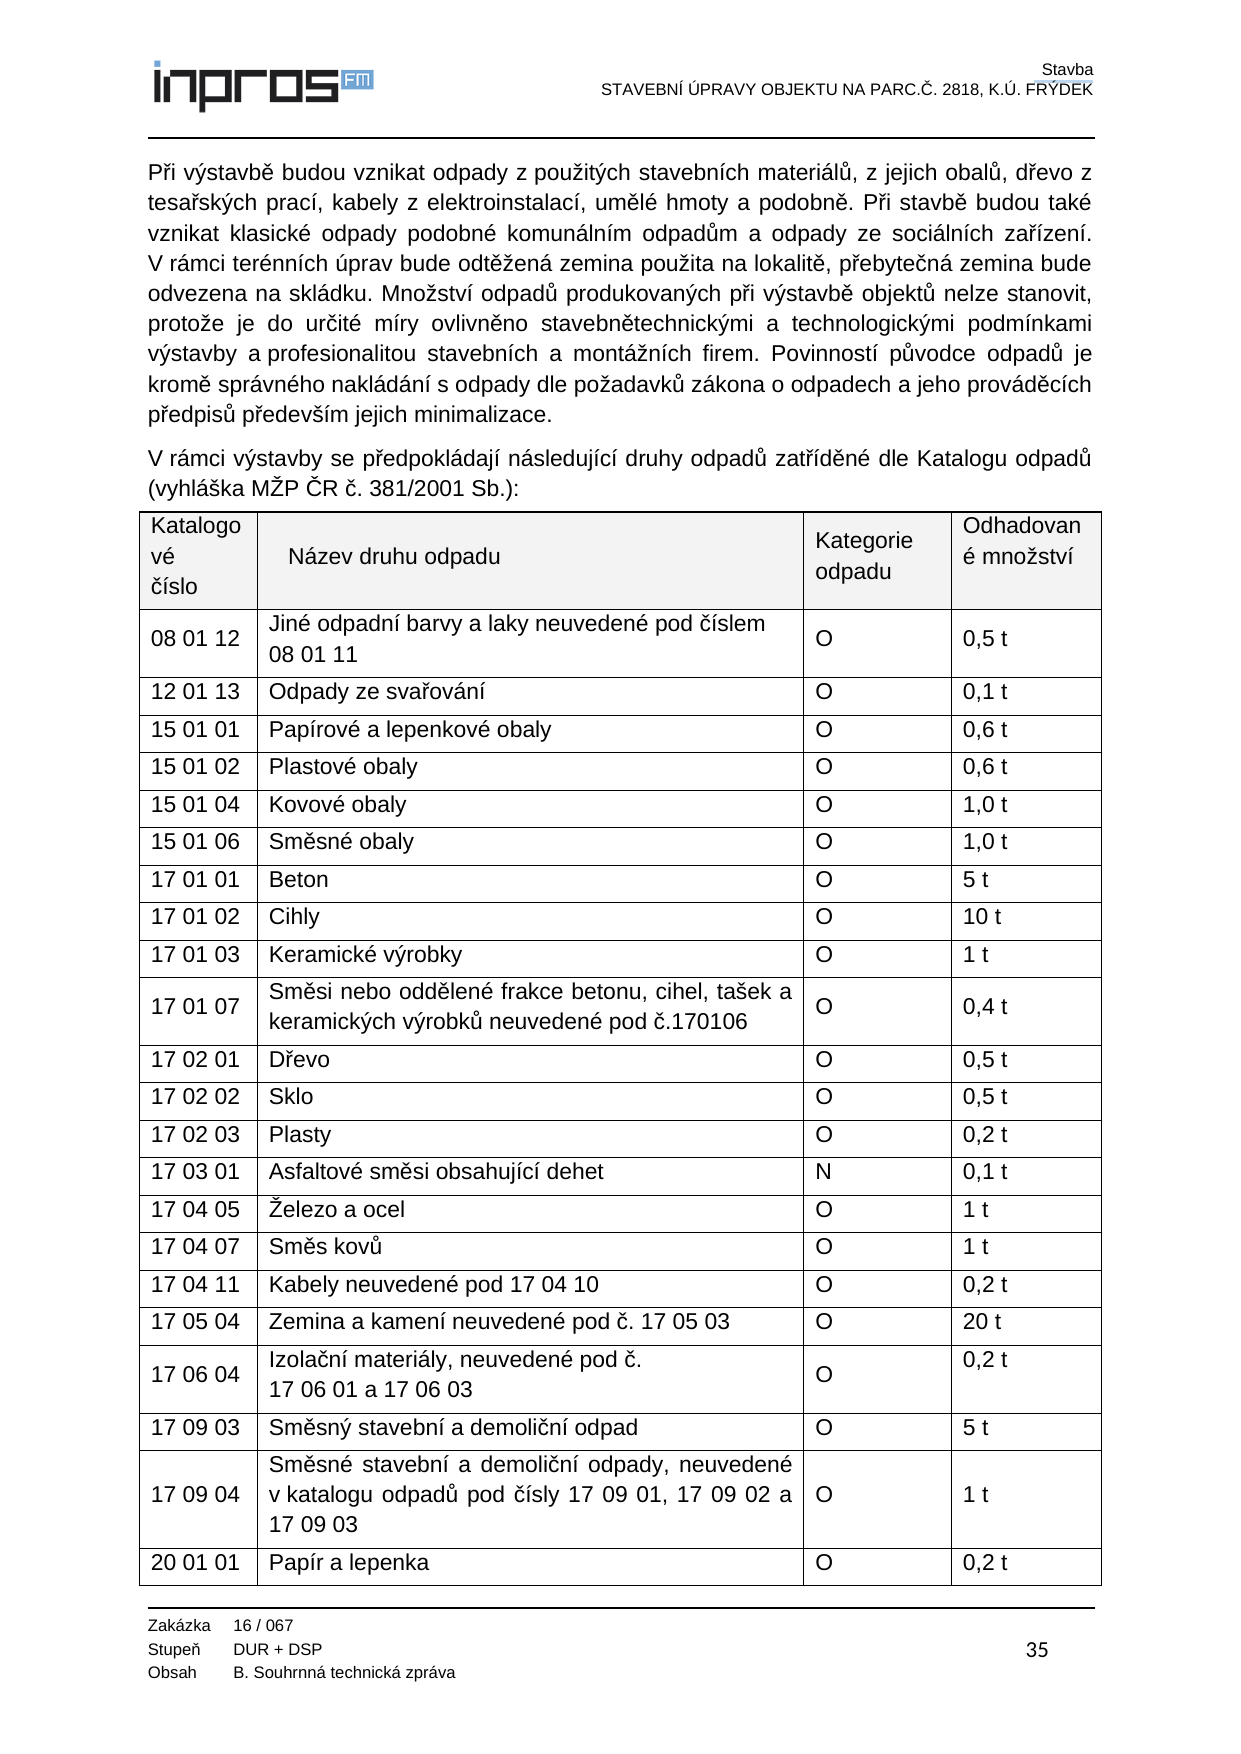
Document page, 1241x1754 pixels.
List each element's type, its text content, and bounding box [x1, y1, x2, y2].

table_cell Směsi nebo oddělené frakce betonu, cihel, tašek a keramických výrobků neuvedené pod č.170106 [258, 978, 803, 1045]
table_cell 0,4 t [952, 978, 1101, 1045]
table_cell 17 05 04 [140, 1308, 257, 1345]
table_cell Papírové a lepenkové obaly [258, 716, 803, 752]
table_cell O [804, 1346, 951, 1412]
table_cell O [804, 903, 951, 939]
table_cell Keramické výrobky [258, 941, 803, 977]
table_cell 0,2 t [952, 1549, 1101, 1585]
table_cell O [804, 610, 951, 677]
table_cell O [804, 1233, 951, 1270]
table_cell 1 t [952, 1196, 1101, 1232]
table_cell 15 01 02 [140, 753, 257, 789]
table_cell 17 04 11 [140, 1271, 257, 1307]
table_header Název druhu odpadu [258, 513, 803, 609]
table_cell Směsný stavební a demoliční odpad [258, 1414, 803, 1450]
table_cell 17 01 07 [140, 978, 257, 1045]
table_cell 0,5 t [952, 1046, 1101, 1082]
table_cell 17 06 04 [140, 1346, 257, 1412]
table_cell 1 t [952, 941, 1101, 977]
table_cell 08 01 12 [140, 610, 257, 677]
table_cell 1,0 t [952, 791, 1101, 827]
table_cell O [804, 1271, 951, 1307]
table_cell 15 01 01 [140, 716, 257, 752]
table_cell O [804, 941, 951, 977]
table_cell Směsné obaly [258, 828, 803, 864]
table_cell O [804, 1121, 951, 1157]
table_cell Kovové obaly [258, 791, 803, 827]
table_cell 0,2 t [952, 1346, 1101, 1412]
table_cell Asfaltové směsi obsahující dehet [258, 1158, 803, 1195]
table_cell 0,2 t [952, 1271, 1101, 1307]
table_cell N [804, 1158, 951, 1195]
table_cell O [804, 978, 951, 1045]
table_cell 17 09 03 [140, 1414, 257, 1450]
table_cell Odpady ze svařování [258, 678, 803, 714]
table_cell O [804, 828, 951, 864]
table_cell Beton [258, 866, 803, 902]
table_cell 20 01 01 [140, 1549, 257, 1585]
table_cell O [804, 791, 951, 827]
table_cell Izolační materiály, neuvedené pod č. 17 06 01 a 17 06 03 [258, 1346, 803, 1412]
table_cell Směsné stavební a demoliční odpady, neuvedené v katalogu odpadů pod čísly 17 09 01, 17 09 02 a 17 09 03 [258, 1451, 803, 1548]
table_cell 0,5 t [952, 610, 1101, 677]
table_header Odhadované množství [952, 513, 1101, 609]
table_cell Směs kovů [258, 1233, 803, 1270]
table_cell O [804, 678, 951, 714]
table_cell Cihly [258, 903, 803, 939]
table_cell 17 02 03 [140, 1121, 257, 1157]
table_cell Dřevo [258, 1046, 803, 1082]
table_cell O [804, 866, 951, 902]
table_cell O [804, 1414, 951, 1450]
table_cell 12 01 13 [140, 678, 257, 714]
table_cell Sklo [258, 1083, 803, 1120]
table_cell O [804, 1083, 951, 1120]
table_cell 0,1 t [952, 678, 1101, 714]
picture [143, 58, 383, 114]
table_cell Plasty [258, 1121, 803, 1157]
table_cell 1,0 t [952, 828, 1101, 864]
table_cell 17 02 02 [140, 1083, 257, 1120]
table_cell 15 01 06 [140, 828, 257, 864]
table_header Kategorie odpadu [804, 513, 951, 609]
table_cell Zemina a kamení neuvedené pod č. 17 05 03 [258, 1308, 803, 1345]
table_cell 0,6 t [952, 753, 1101, 789]
table_cell O [804, 1046, 951, 1082]
table_cell 0,6 t [952, 716, 1101, 752]
table_cell 0,2 t [952, 1121, 1101, 1157]
table_cell 17 01 01 [140, 866, 257, 902]
table_cell Kabely neuvedené pod 17 04 10 [258, 1271, 803, 1307]
table_cell 15 01 04 [140, 791, 257, 827]
table_header Katalogové číslo [140, 513, 257, 609]
table_cell 0,1 t [952, 1158, 1101, 1195]
table_cell 17 09 04 [140, 1451, 257, 1548]
table_cell 0,5 t [952, 1083, 1101, 1120]
text Při výstavbě budou vznikat odpady z použitých stavebních materiálů, z jejich obalů, dřevo z tesařských prací, kabely z elektroinstalací, umělé hmoty a podobně. Při stavbě budou také vznikat klasické odpady podobné komunálním odpadům a odpady ze sociálních zařízení. V rámci terénních úprav bude odtěžená zemina použita na lokalitě, přebytečná zemina bude odvezena na skládku. Množství odpadů produkovaných při výstavbě objektů nelze stanovit, protože je do určité míry ovlivněno stavebnětechnickými a technologickými podmínkami výstavby a profesionalitou stavebních a montážních firem. Povinností původce odpadů je kromě správného nakládání s odpady dle požadavků zákona o odpadech a jeho prováděcích předpisů především jejich minimalizace. [148, 159, 1093, 427]
table_cell O [804, 716, 951, 752]
table_cell O [804, 753, 951, 789]
table_cell O [804, 1549, 951, 1585]
table_cell O [804, 1196, 951, 1232]
table_cell Jiné odpadní barvy a laky neuvedené pod číslem 08 01 11 [258, 610, 803, 677]
table_cell 17 01 03 [140, 941, 257, 977]
table_cell 5 t [952, 1414, 1101, 1450]
table_cell 20 t [952, 1308, 1101, 1345]
table_cell Plastové obaly [258, 753, 803, 789]
table_cell 1 t [952, 1233, 1101, 1270]
table_cell O [804, 1451, 951, 1548]
table_cell 17 02 01 [140, 1046, 257, 1082]
table_cell 17 03 01 [140, 1158, 257, 1195]
table_cell 10 t [952, 903, 1101, 939]
table_cell 1 t [952, 1451, 1101, 1548]
table_cell 17 04 05 [140, 1196, 257, 1232]
table_cell 17 01 02 [140, 903, 257, 939]
table_cell 5 t [952, 866, 1101, 902]
table_cell O [804, 1308, 951, 1345]
table_cell Papír a lepenka [258, 1549, 803, 1585]
text V rámci výstavby se předpokládají následující druhy odpadů zatříděné dle Katalogu odpadů (vyhláška MŽP ČR č. 381/2001 Sb.): [148, 445, 1093, 501]
table_cell 17 04 07 [140, 1233, 257, 1270]
table_cell Železo a ocel [258, 1196, 803, 1232]
